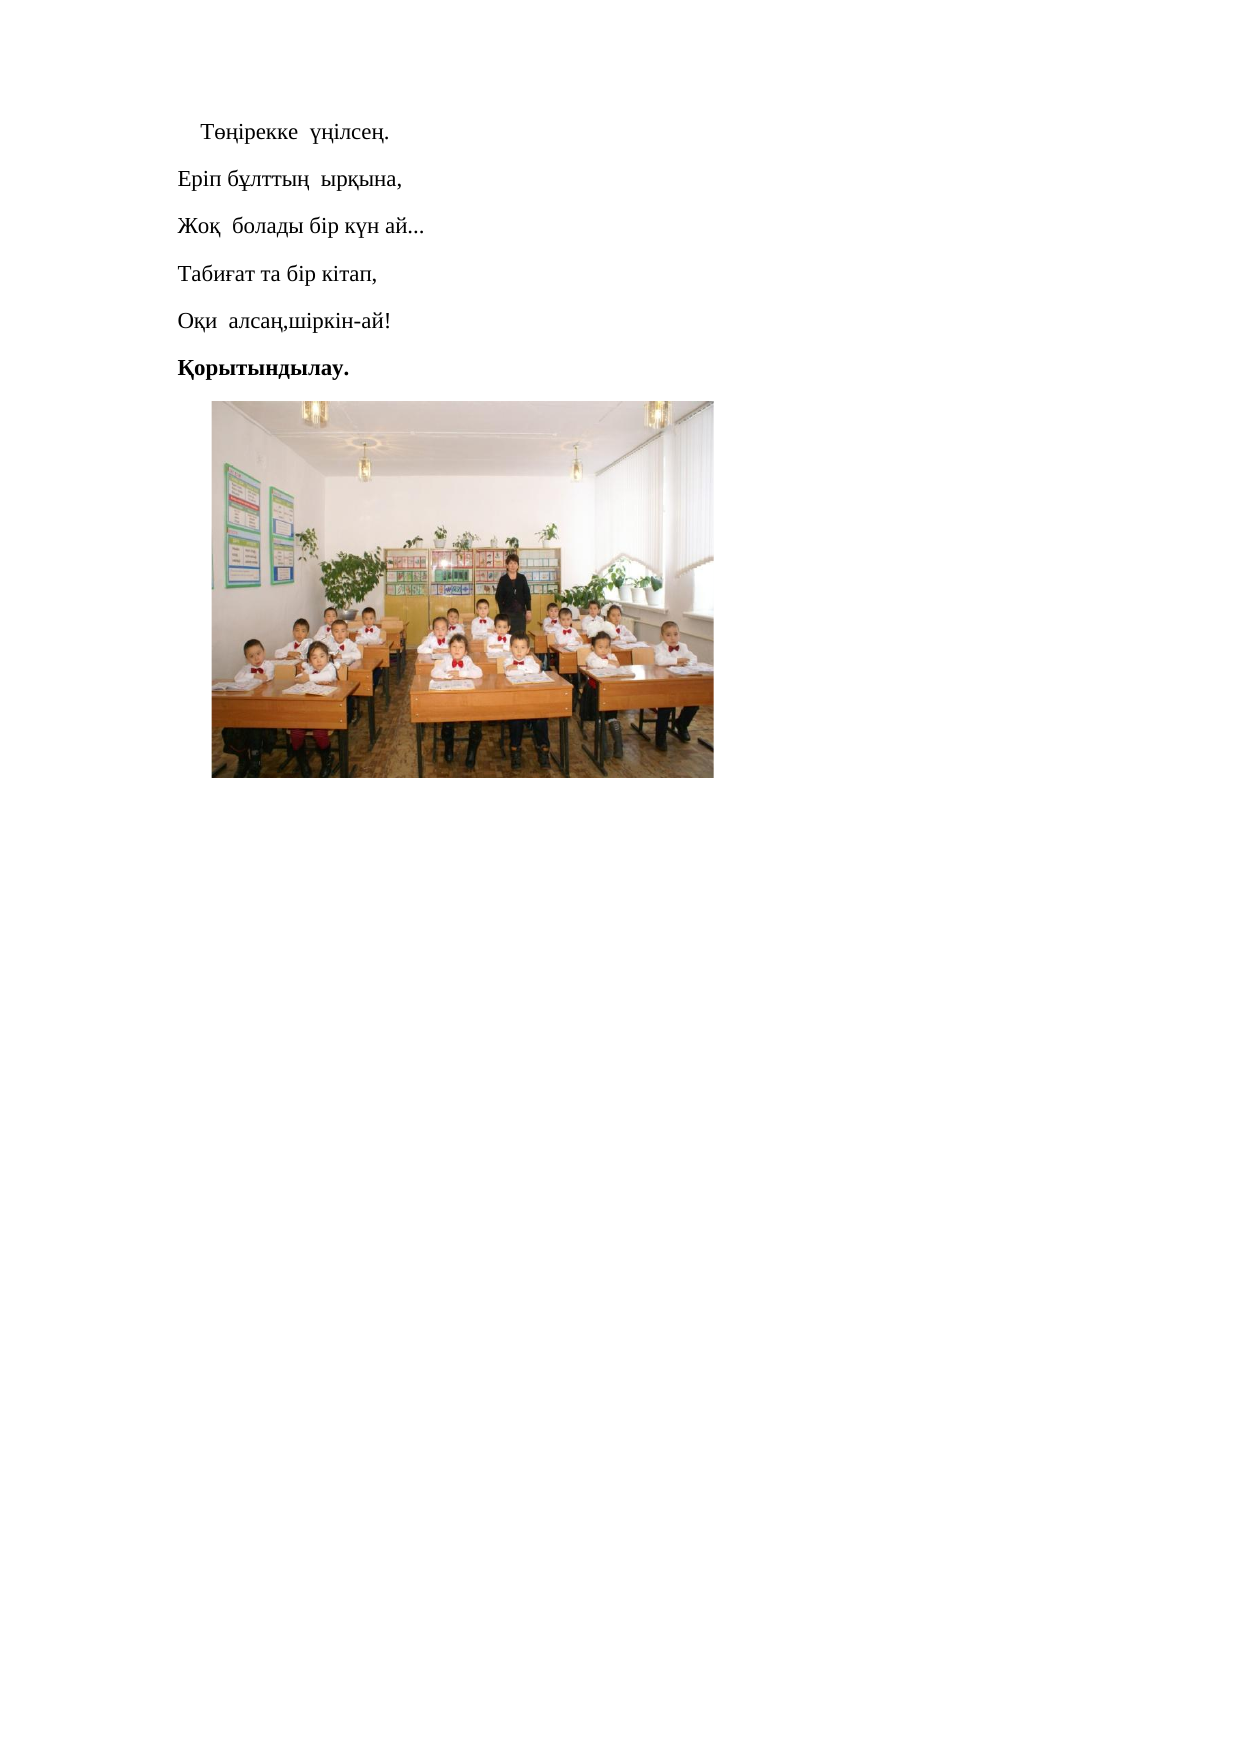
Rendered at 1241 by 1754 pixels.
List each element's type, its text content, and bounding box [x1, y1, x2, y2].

picture [211, 401, 714, 778]
text Қорытындылау. [177, 354, 1152, 380]
text Оқи алсаң,шіркін-ай! [177, 307, 1152, 333]
text Табиғат та бір кітап, [177, 260, 1152, 286]
text Жоқ болады бір күн ай... [177, 212, 1152, 239]
text Еріп бұлттың ырқына, [177, 165, 1152, 192]
text Төңірекке үңілсең. [177, 118, 1152, 144]
